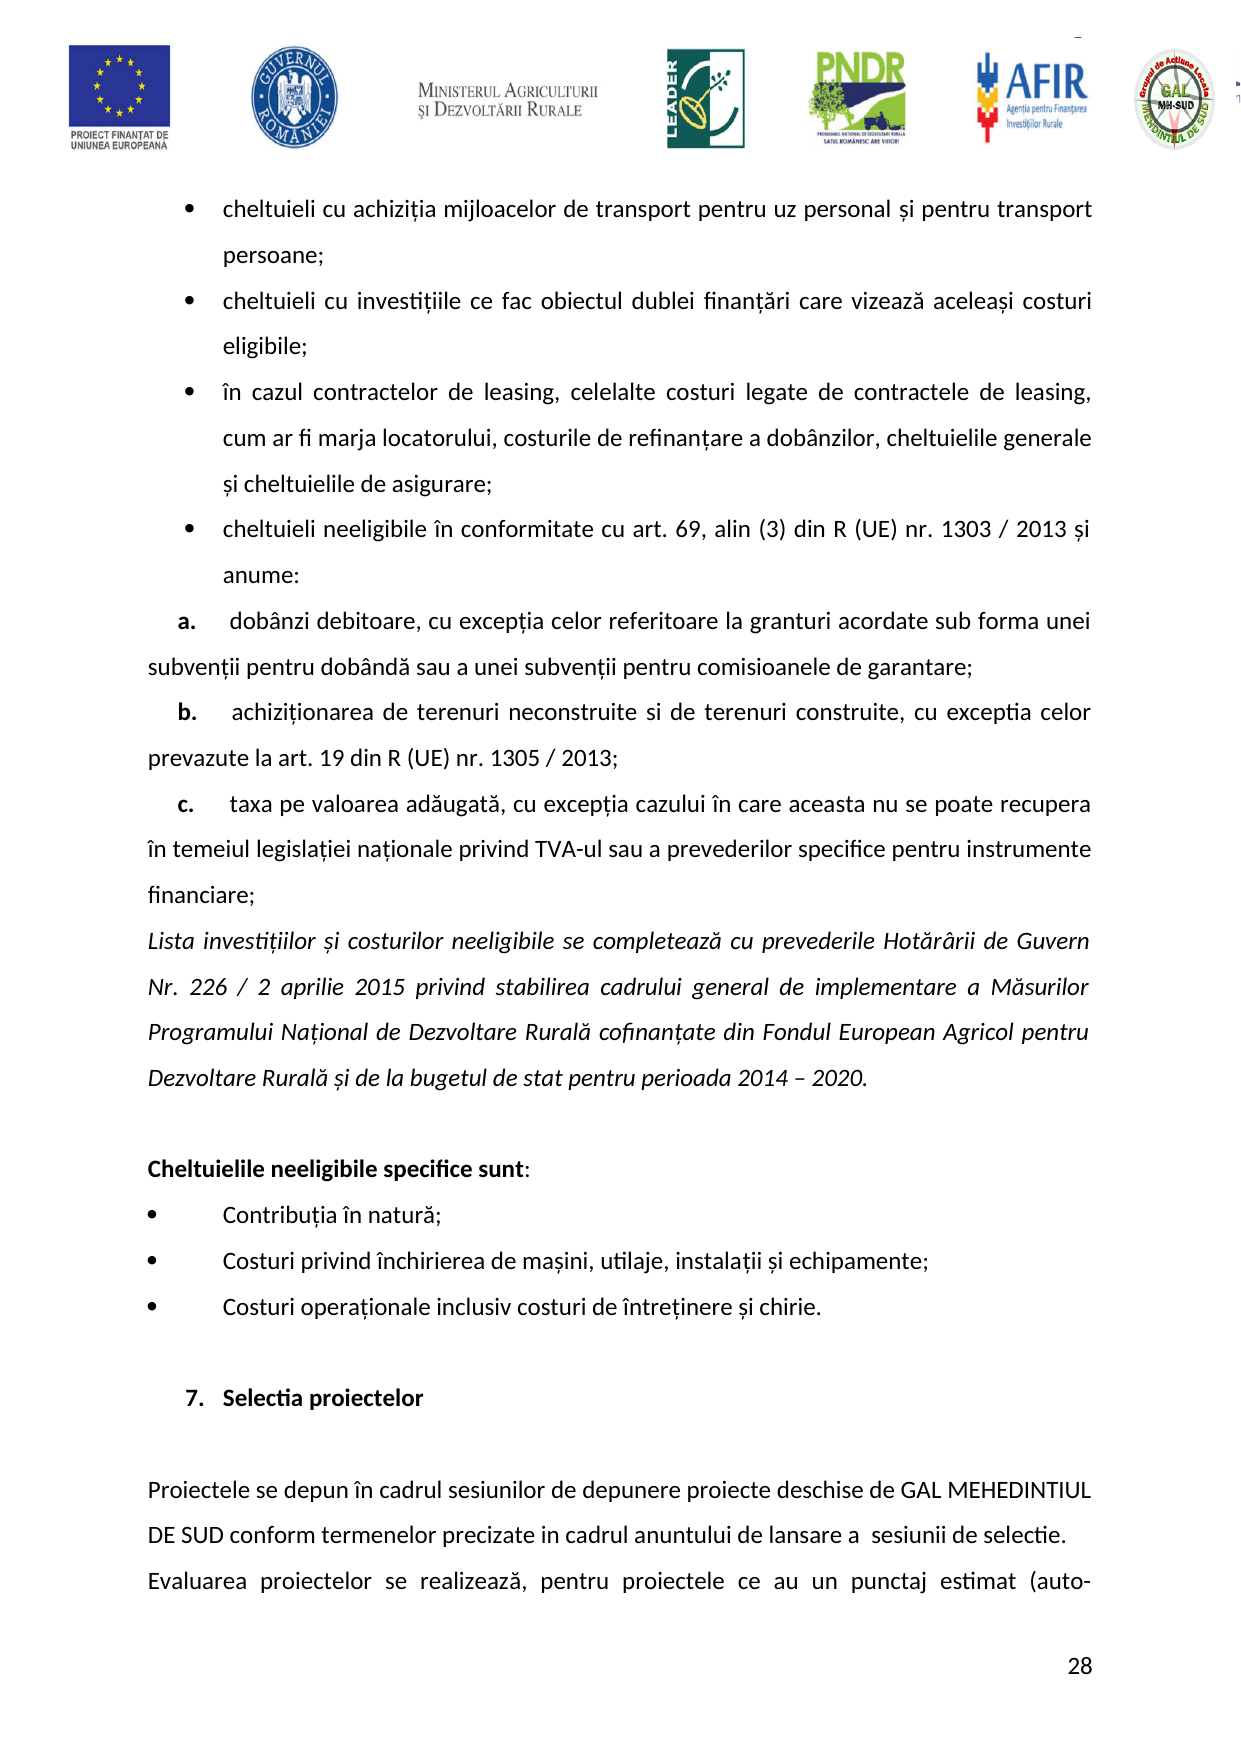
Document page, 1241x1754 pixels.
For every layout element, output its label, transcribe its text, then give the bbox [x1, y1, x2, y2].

list Costuri operaționale inclusiv costuri de întreținere și chirie. [148, 1291, 1093, 1321]
list taxa pe valoarea adăugată, cu excepţia cazului în care aceasta nu se poate recupera în temeiul legislaţiei naţionale privind TVA-ul sau a prevederilor specifice pentru instrumente financiare; [148, 788, 1093, 910]
text Cheltuielile neeligibile specifice sunt: [148, 1154, 1093, 1184]
list dobânzi debitoare, cu excepţia celor referitoare la granturi acordate sub forma unei subvenţii pentru dobândă sau a unei subvenţii pentru comisioanele de garantare; [148, 605, 1093, 681]
list Contribuția în natură; [148, 1199, 1093, 1230]
list Costuri privind închirierea de mașini, utilaje, instalații și echipamente; [148, 1245, 1093, 1276]
list în cazul contractelor de leasing, celelalte costuri legate de contractele de leasing, cum ar fi marja locatorului, costurile de refinanțare a dobânzilor, cheltuielile generale și cheltuielile de asigurare; [185, 376, 1093, 498]
text Proiectele se depun în cadrul sesiunilor de depunere proiecte deschise de GAL MEHEDINTIUL DE SUD conform termenelor precizate in cadrul anuntului de lansare a sesiunii de selectie. [148, 1474, 1093, 1550]
picture [40, 31, 1241, 151]
list cheltuieli cu investițiile ce fac obiectul dublei finanțări care vizează aceleași costuri eligibile; [185, 285, 1093, 361]
list cheltuieli cu achiziția mijloacelor de transport pentru uz personal şi pentru transport persoane; [185, 151, 1093, 269]
subtitle Selectia proiectelor [185, 1382, 1093, 1413]
list cheltuieli neeligibile în conformitate cu art. 69, alin (3) din R (UE) nr. 1303 / 2013 și anume: [185, 513, 1093, 590]
text Lista investiţiilor şi costurilor neeligibile se completează cu prevederile Hotărârii de Guvern Nr. 226 / 2 aprilie 2015 privind stabilirea cadrului general de implementare a Măsurilor Programului Naţional de Dezvoltare Rurală cofinanţate din Fondul European Agricol pentru Dezvoltare Rurală şi de la bugetul de stat pentru perioada 2014 – 2020. [148, 925, 1093, 1093]
list achiziţionarea de terenuri neconstruite si de terenuri construite, cu exceptia celor prevazute la art. 19 din R (UE) nr. 1305 / 2013; [148, 696, 1093, 773]
